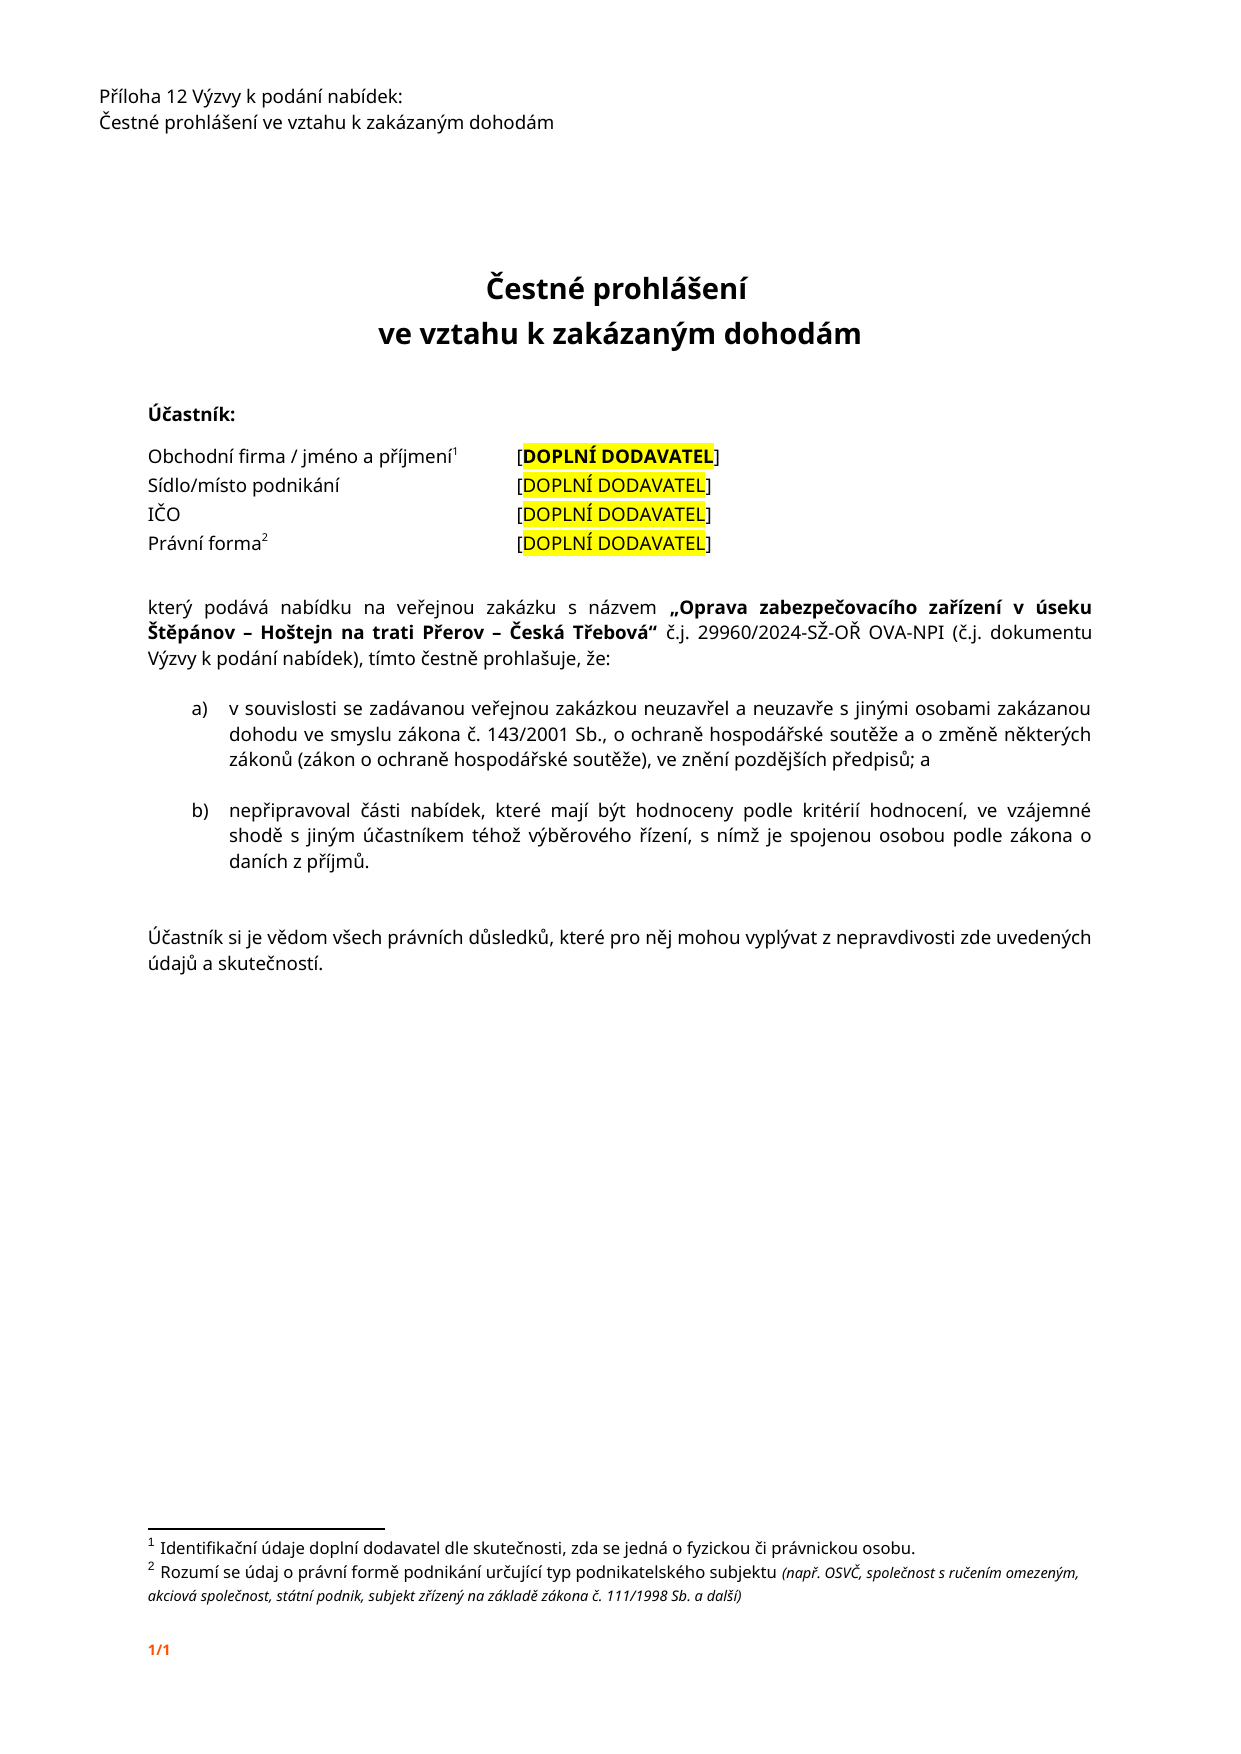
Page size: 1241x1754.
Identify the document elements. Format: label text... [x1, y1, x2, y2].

list nepřipravoval části nabídek, které mají být hodnoceny podle kritérií hodnocení, ve vzájemné shodě s jiným účastníkem téhož výběrového řízení, s nímž je spojenou osobou podle zákona o daních z příjmů. [191, 797, 1093, 874]
text který podává nabídku na veřejnou zakázku s názvem „Oprava zabezpečovacího zařízení v úseku Štěpánov – Hoštejn na trati Přerov – Česká Třebová“ č.j. 29960/2024-SŽ-OŘ OVA-NPI (č.j. dokumentu Výzvy k podání nabídek), tímto čestně prohlašuje, že: [148, 594, 1093, 671]
text Obchodní firma / jméno a příjmení [148, 440, 1093, 469]
title Čestné prohlášení [148, 268, 1093, 308]
list v souvislosti se zadávanou veřejnou zakázkou neuzavřel a neuzavře s jinými osobami zakázanou dohodu ve smyslu zákona č. 143/2001 Sb., o ochraně hospodářské soutěže a o změně některých zákonů (zákon o ochraně hospodářské soutěže), ve znění pozdějších předpisů; a [191, 696, 1093, 772]
text ve vztahu k zakázaným dohodám [148, 314, 1093, 353]
text Právní forma [148, 527, 1093, 556]
text IČO [148, 498, 1093, 527]
text Účastník si je vědom všech právních důsledků, které pro něj mohou vyplývat z nepravdivosti zde uvedených údajů a skutečností. [148, 924, 1093, 975]
text Sídlo/místo podnikání [DOPLNÍ DODAVATEL] [148, 469, 1093, 498]
text Účastník: [148, 397, 1093, 428]
